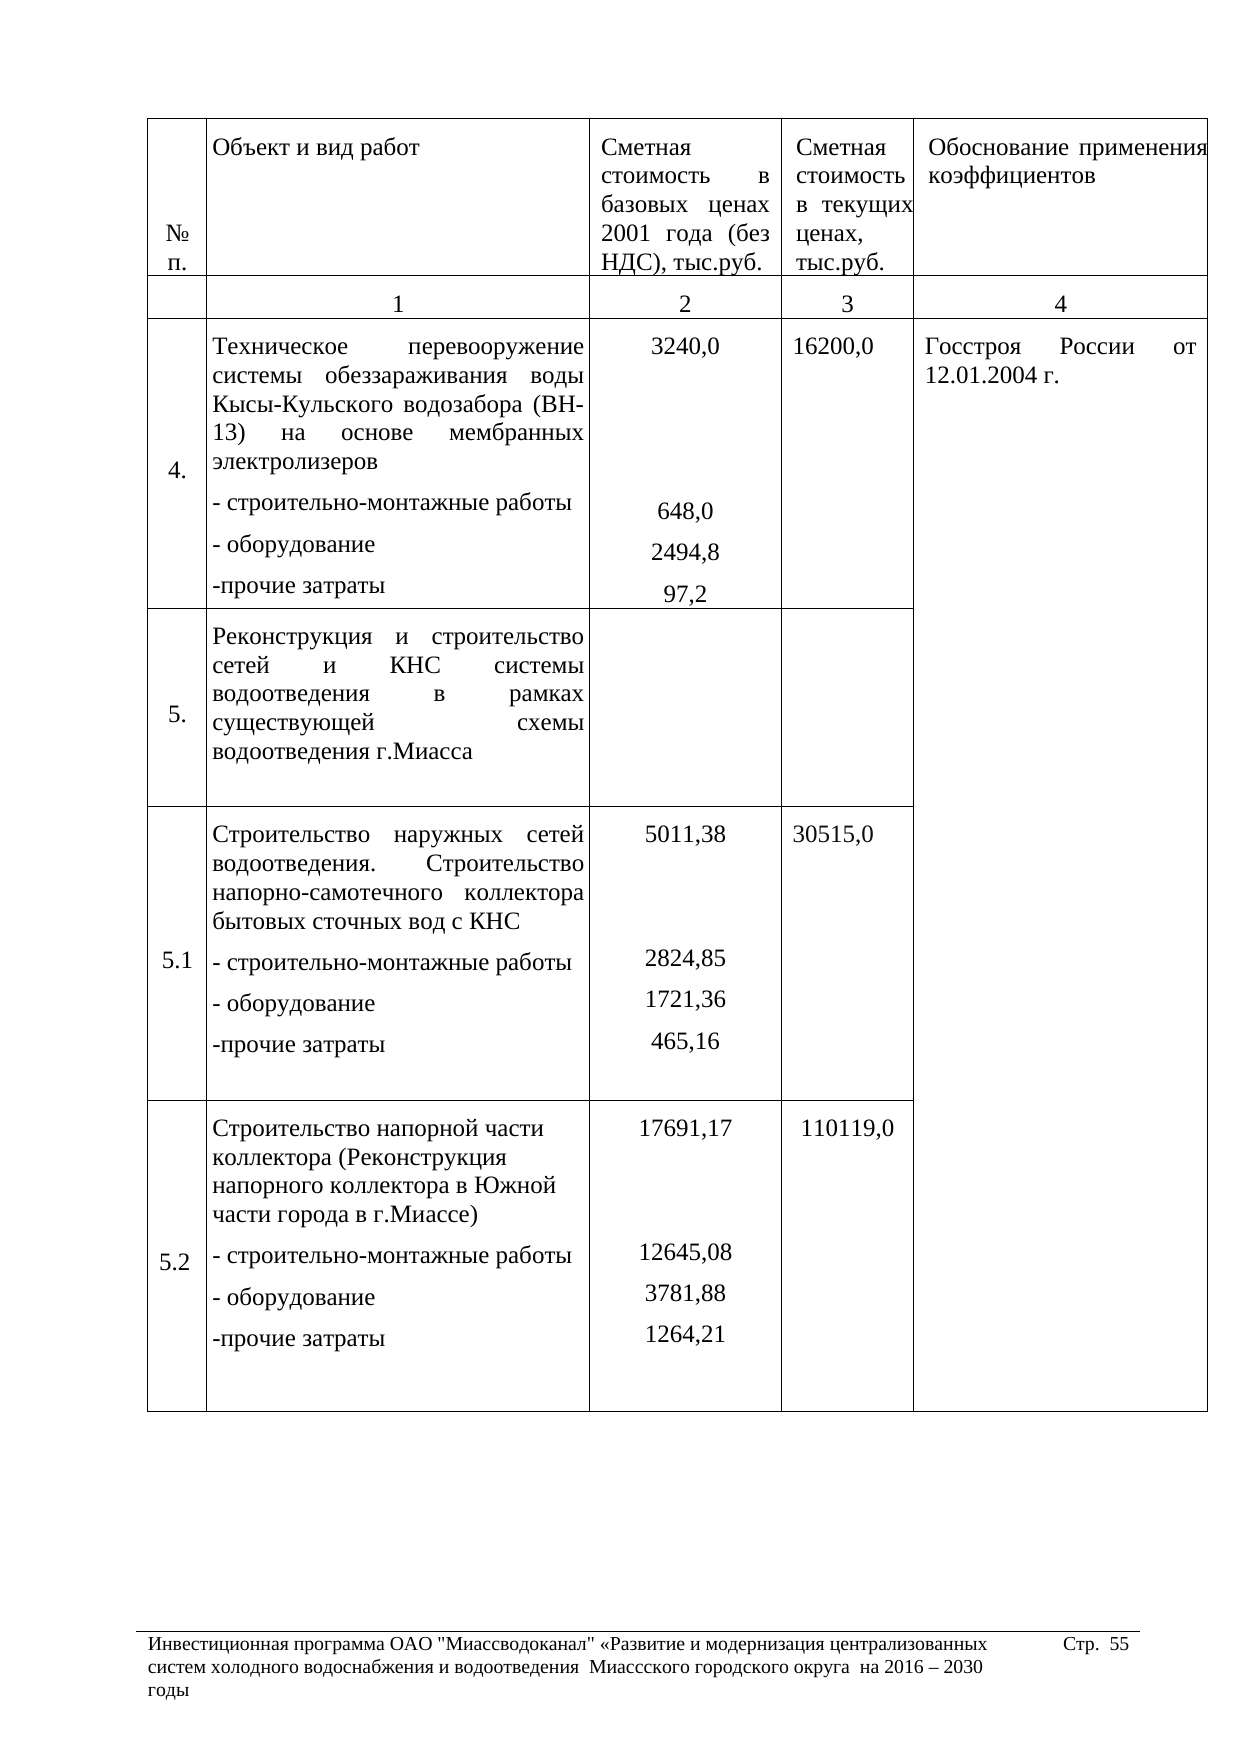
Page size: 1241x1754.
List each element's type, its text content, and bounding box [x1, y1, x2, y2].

table_cell 5.2 [148, 1101, 206, 1411]
table_header Обоснование применения коэффициентов [914, 119, 1207, 275]
table_cell 110119,0 [782, 1101, 913, 1411]
table_cell 5. [148, 609, 206, 806]
table_cell 16200,0 [782, 319, 913, 607]
table_header Объект и вид работ [207, 119, 589, 275]
table_cell Реконструкция и строительство сетей и КНС системы водоотведения в рамках существующей схемы водоотведения г.Миасса [207, 609, 589, 806]
table_cell 1 [207, 276, 589, 318]
table_cell Техническое перевооружение системы обеззараживания воды Кысы-Кульского водозабора (ВН-13) на основе мембранных электролизеров - строительно-монтажные работы - оборудование -прочие затраты [207, 319, 589, 607]
table_cell [590, 609, 781, 806]
table_cell 5.1 [148, 807, 206, 1099]
table_cell 3240,0 648,0 2494,8 97,2 [590, 319, 781, 607]
table_header № п. [148, 119, 206, 275]
table_cell 3 [782, 276, 913, 318]
table_cell 30515,0 [782, 807, 913, 1099]
table_cell 4. [148, 319, 206, 607]
table_cell [782, 609, 913, 806]
table_cell 1 [148, 276, 206, 318]
table_cell 17691,17 12645,08 3781,88 1264,21 [590, 1101, 781, 1411]
table_cell 5011,38 2824,85 1721,36 465,16 [590, 807, 781, 1099]
table_cell Строительство наружных сетей водоотведения. Строительство напорно-самотечного коллектора бытовых сточных вод с КНС - строительно-монтажные работы - оборудование -прочие затраты [207, 807, 589, 1099]
table_header Сметная стоимость в базовых ценах 2001 года (без НДС), тыс.руб. [590, 119, 781, 275]
table_header Сметная стоимость в текущих ценах, тыс.руб. [782, 119, 913, 275]
table_cell 4 [914, 276, 1207, 318]
table_cell 2 [590, 276, 781, 318]
table_cell Строительство напорной части коллектора (Реконструкция напорного коллектора в Южной части города в г.Миассе) - строительно-монтажные работы - оборудование -прочие затраты [207, 1101, 589, 1411]
